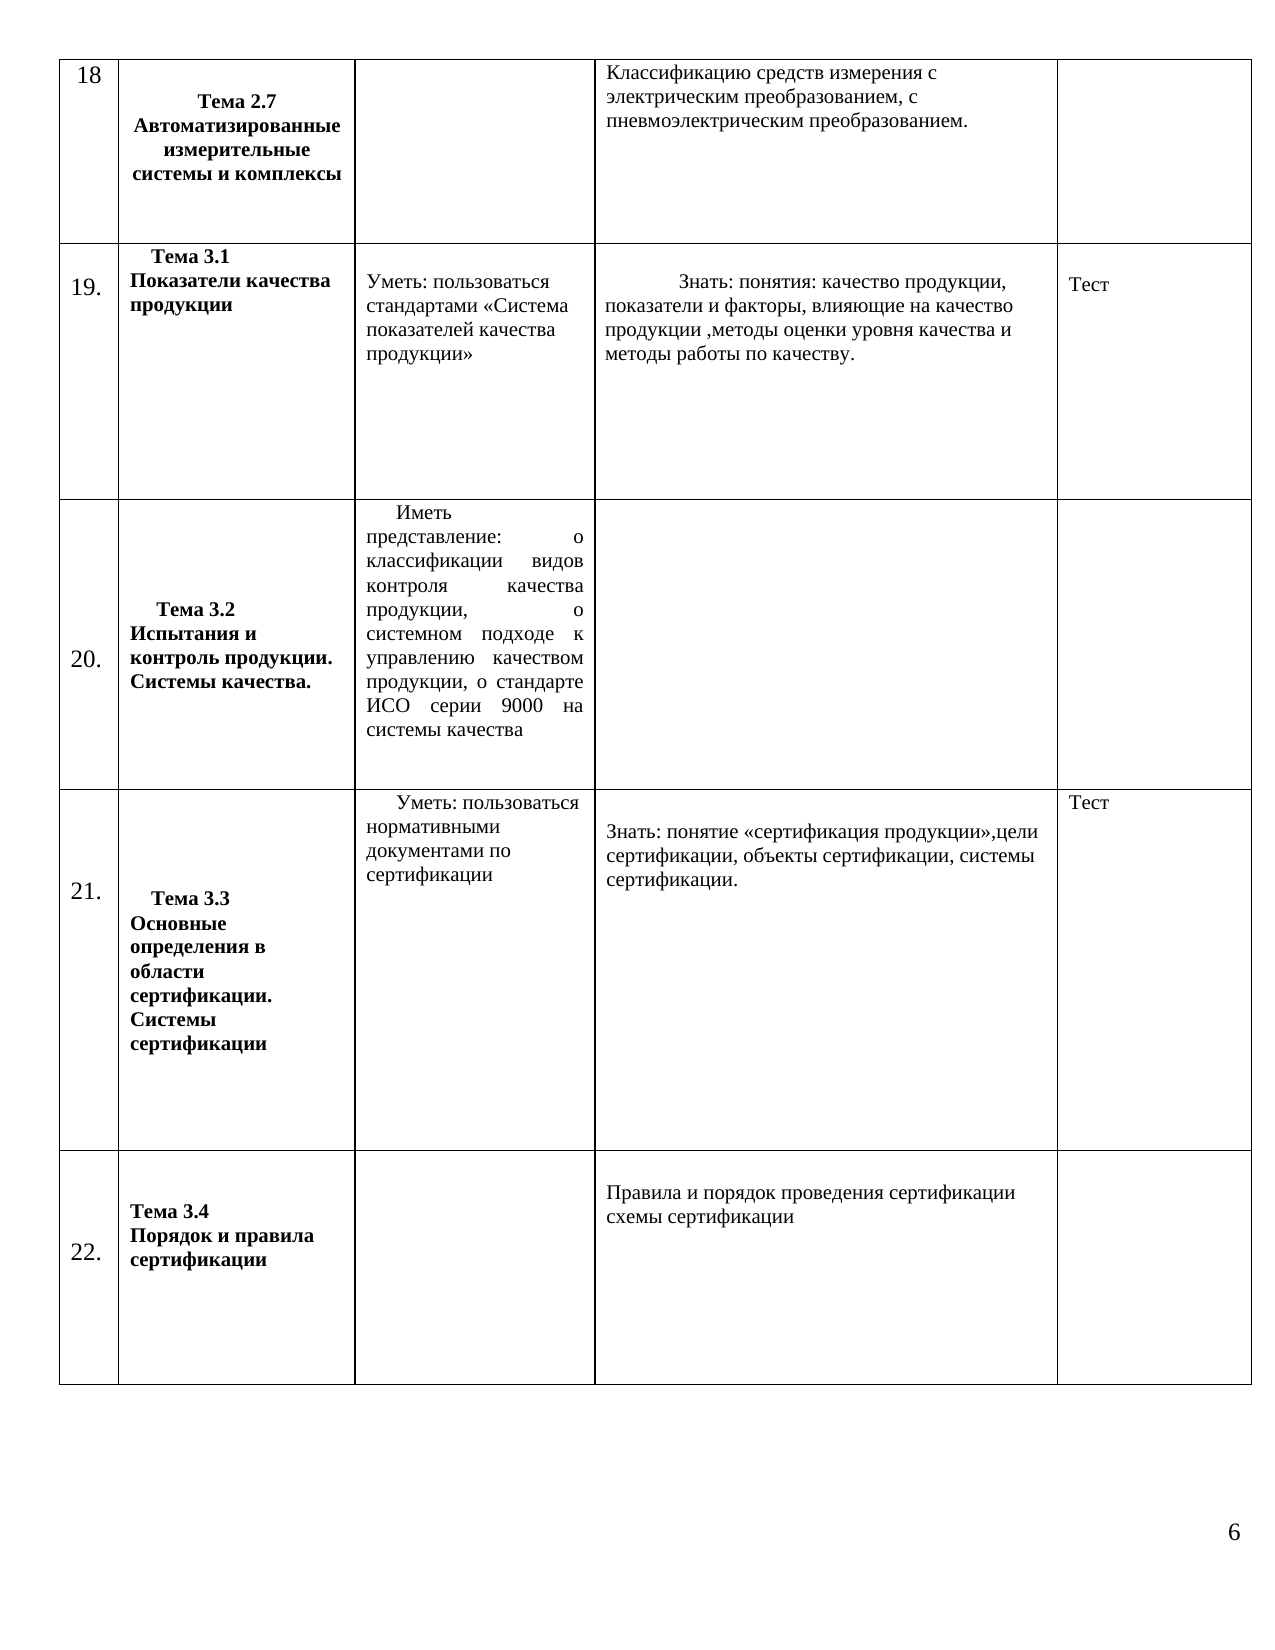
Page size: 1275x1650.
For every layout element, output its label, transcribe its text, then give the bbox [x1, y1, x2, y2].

table_cell Уметь: пользоваться стандартами «Система показателей качества продукции» [356, 244, 594, 499]
table_cell Тема 2.7 Автоматизированные измерительные системы и комплексы [119, 60, 354, 243]
table_cell Тест [1058, 244, 1251, 499]
table_cell Классификацию средств измерения с электрическим преобразованием, с пневмоэлектрическим преобразованием. [596, 60, 1057, 243]
table_cell [596, 500, 1057, 789]
table_cell Тема 3.2 Испытания и контроль продукции. Системы качества. [119, 500, 354, 789]
table_cell Знать: понятия: качество продукции, показатели и факторы, влияющие на качество продукции ,методы оценки уровня качества и методы работы по качеству. [596, 244, 1057, 499]
table_cell 18 [60, 60, 118, 243]
table_cell Уметь: пользоваться нормативными документами по сертификации [356, 790, 594, 1150]
table_cell 20. [60, 500, 118, 789]
table_cell 22. [60, 1151, 118, 1384]
table_cell Правила и порядок проведения сертификации схемы сертификации [596, 1151, 1057, 1384]
table_cell 21. [60, 790, 118, 1150]
table_cell Тема 3.3 Основные определения в области сертификации. Системы сертификации [119, 790, 354, 1150]
table_cell Тема 3.4 Порядок и правила сертификации [119, 1151, 354, 1384]
table_cell Тест [1058, 790, 1251, 1150]
table_cell [1058, 500, 1251, 789]
table_cell 19. [60, 244, 118, 499]
table_cell Иметь представление: о классификации видов контроля качества продукции, о системном подходе к управлению качеством продукции, о стандарте ИСО серии 9000 на системы качества [356, 500, 594, 789]
table_cell [1058, 1151, 1251, 1384]
table_cell Знать: понятие «сертификация продукции»,цели сертификации, объекты сертификации, системы сертификации. [596, 790, 1057, 1150]
table_cell [1058, 60, 1251, 243]
table_cell [356, 1151, 594, 1384]
table_cell [356, 60, 594, 243]
table_cell Тема 3.1 Показатели качества продукции [119, 244, 354, 499]
